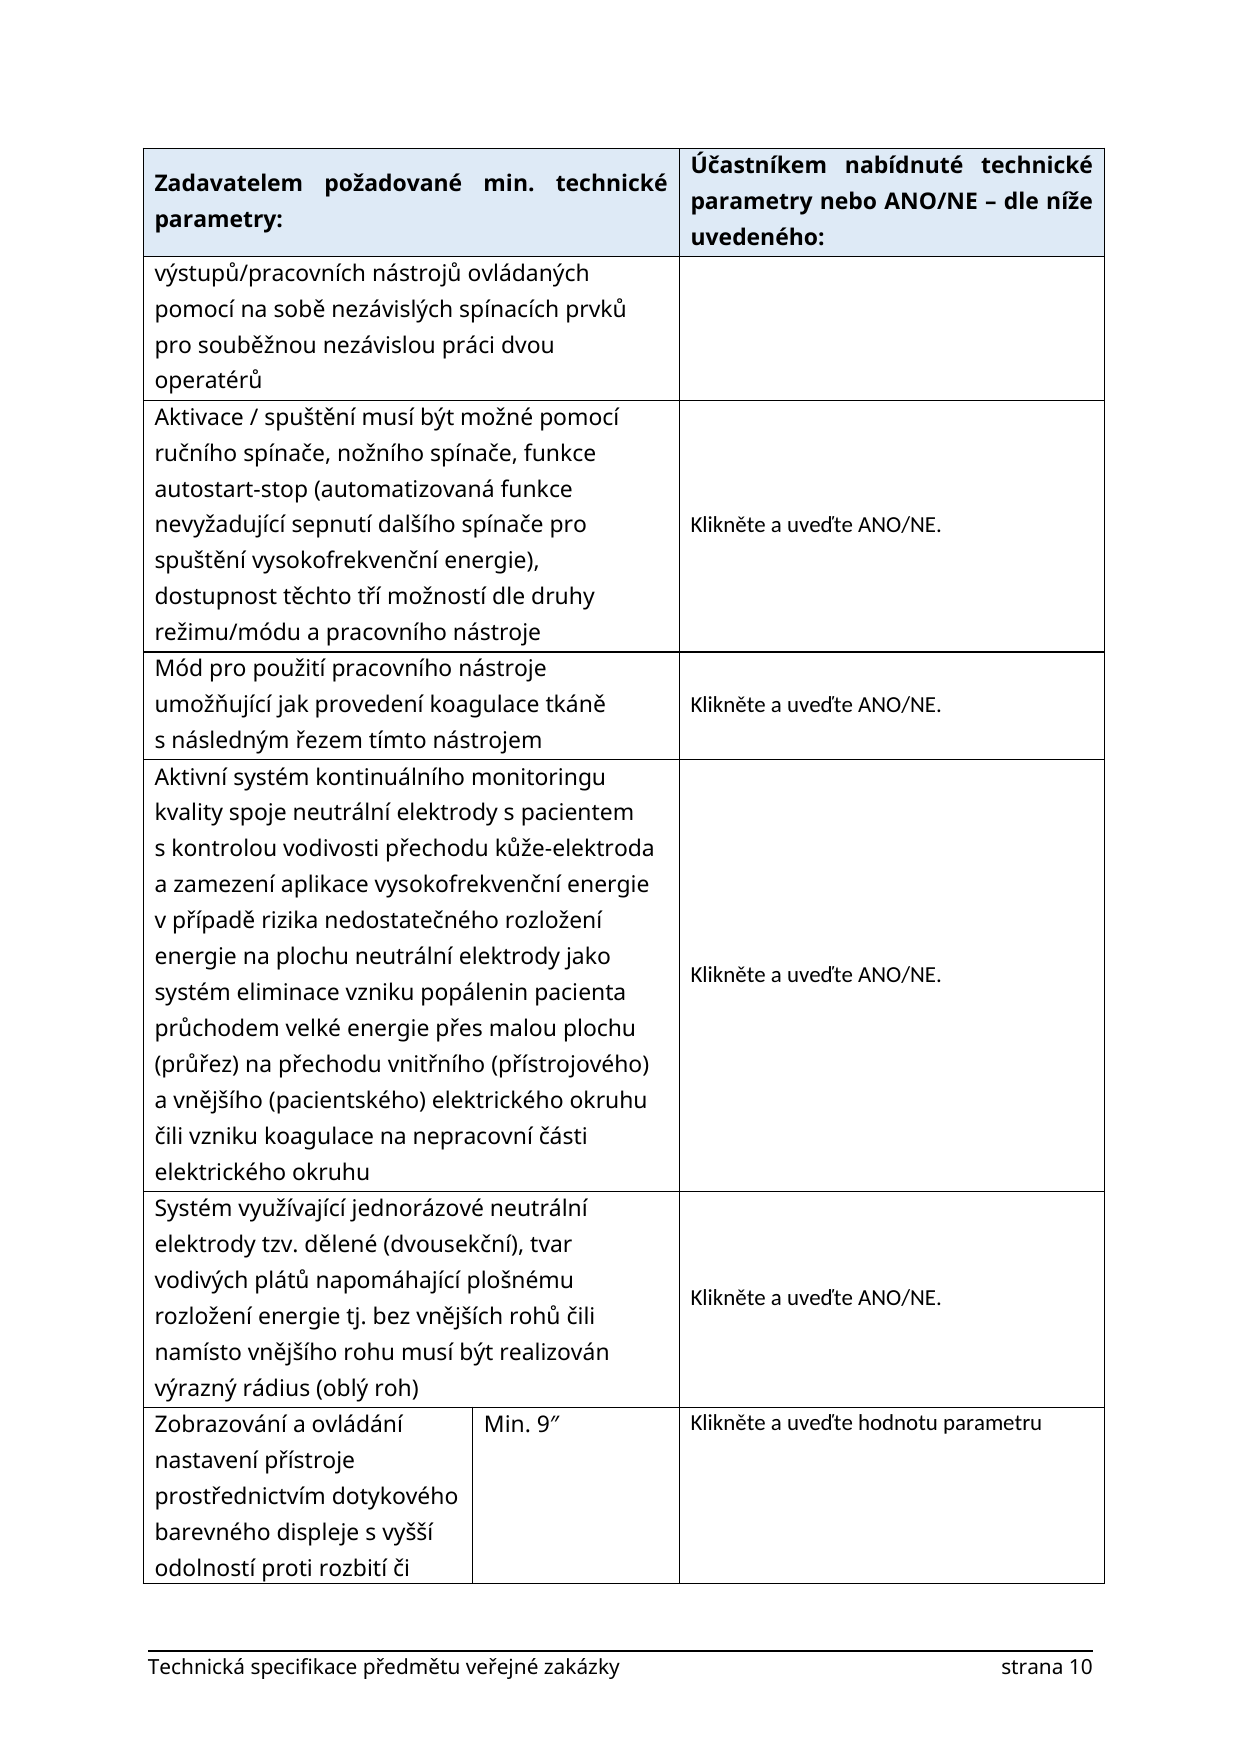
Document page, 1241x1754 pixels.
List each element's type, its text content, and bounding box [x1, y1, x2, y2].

table_cell Systém využívající jednorázové neutrální elektrody tzv. dělené (dvousekční), tvar vodivých plátů napomáhající plošnému rozložení energie tj. bez vnějších rohů čili namísto vnějšího rohu musí být realizován výrazný rádius (oblý roh) [144, 1192, 679, 1407]
table_cell Aktivace / spuštění musí být možné pomocí ručního spínače, nožního spínače, funkce autostart-stop (automatizovaná funkce nevyžadující sepnutí dalšího spínače pro spuštění vysokofrekvenční energie), dostupnost těchto tří možností dle druhy režimu/módu a pracovního nástroje [144, 401, 679, 651]
table_cell Aktivní systém kontinuálního monitoringu kvality spoje neutrální elektrody s pacientem s kontrolou vodivosti přechodu kůže-elektroda a zamezení aplikace vysokofrekvenční energie v případě rizika nedostatečného rozložení energie na plochu neutrální elektrody jako systém eliminace vzniku popálenin pacienta průchodem velké energie přes malou plochu (průřez) na přechodu vnitřního (přístrojového) a vnějšího (pacientského) elektrického okruhu čili vzniku koagulace na nepracovní části elektrického okruhu [144, 760, 679, 1191]
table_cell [144, 1408, 472, 1583]
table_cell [144, 257, 679, 399]
table_header Účastníkem nabídnuté technické parametry nebo ANO/NE – dle níže uvedeného: [680, 149, 1104, 256]
table_cell Min. 9″ [473, 1408, 679, 1583]
table_header Zadavatelem požadované min. technické parametry: [144, 149, 679, 256]
table_cell Mód pro použití pracovního nástroje umožňující jak provedení koagulace tkáně s následným řezem tímto nástrojem [144, 653, 679, 759]
